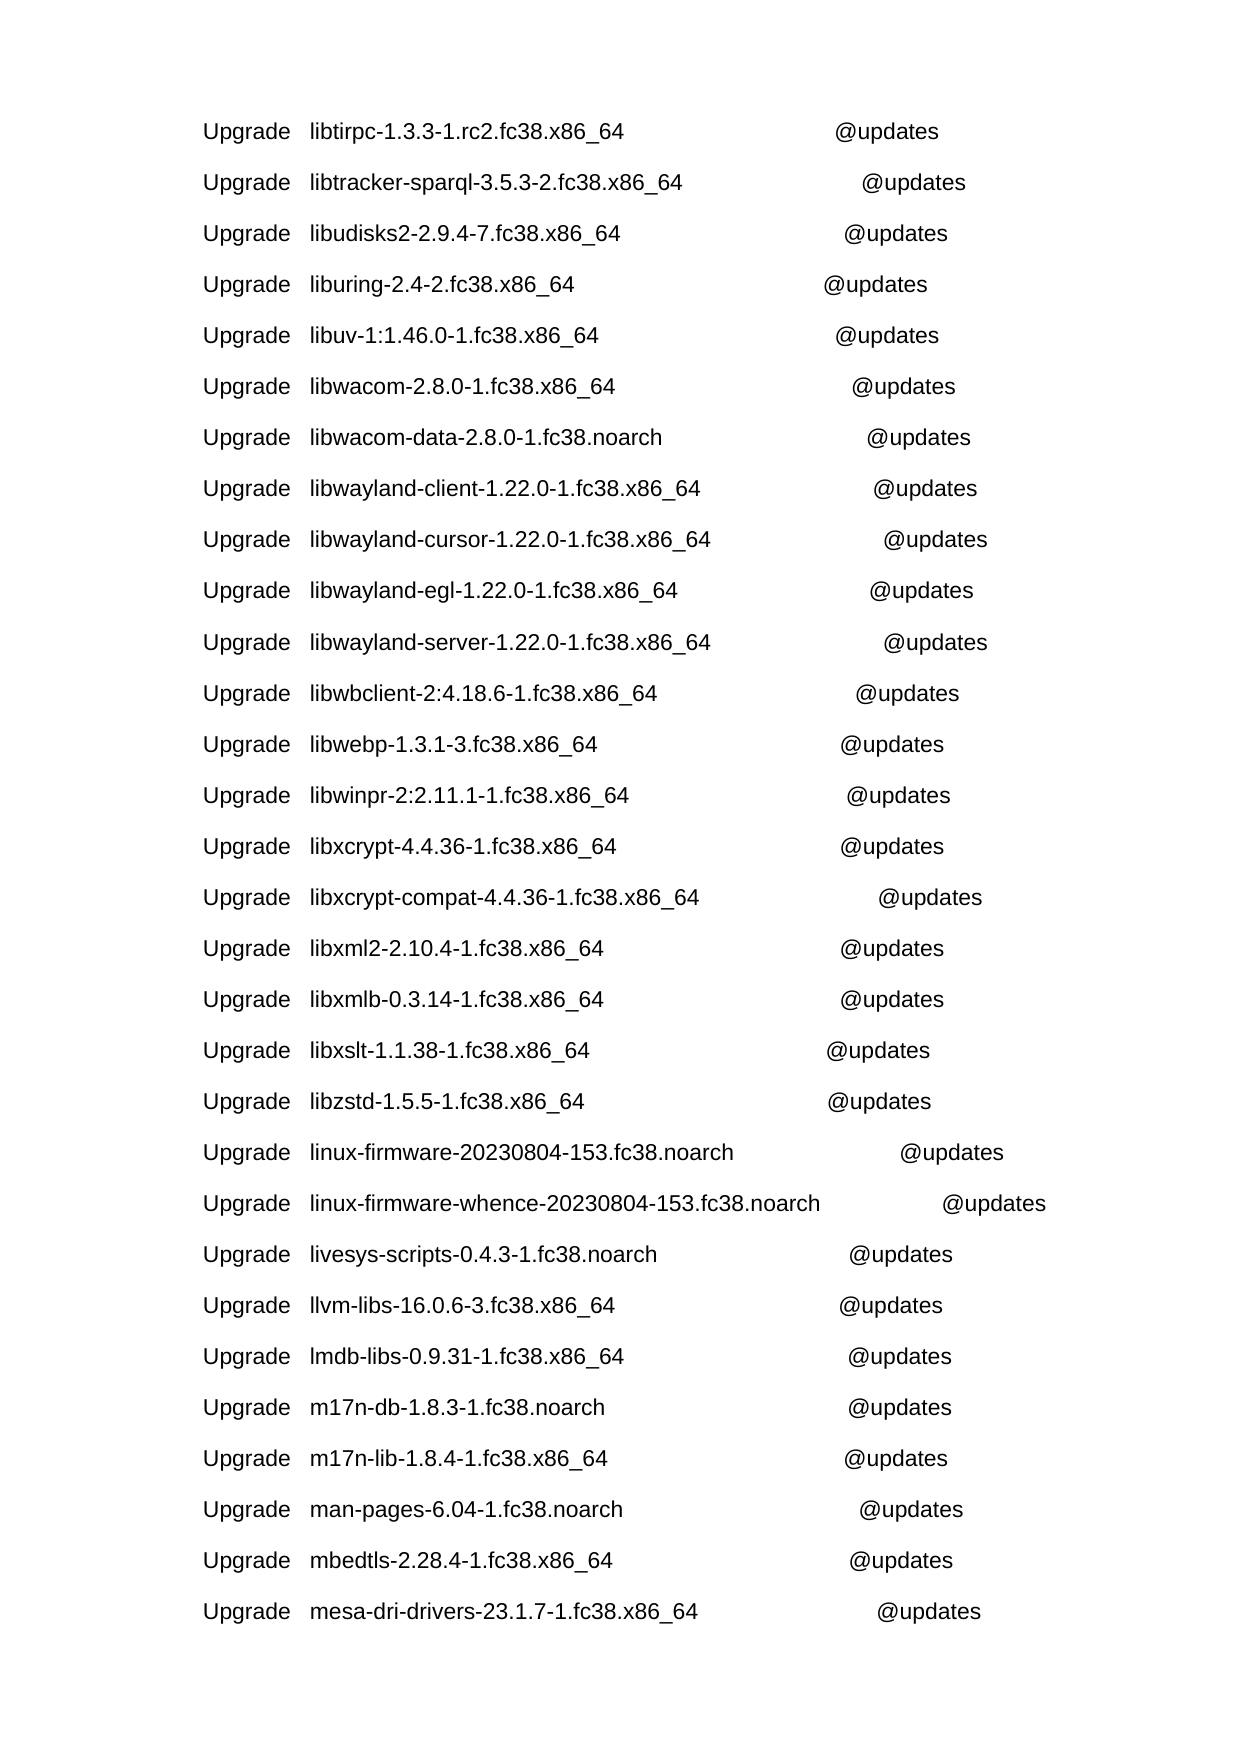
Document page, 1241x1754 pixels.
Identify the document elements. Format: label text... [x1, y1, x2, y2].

text Upgrade man-pages-6.04-1.fc38.noarch @updates [177, 1496, 1152, 1523]
text Upgrade libtracker-sparql-3.5.3-2.fc38.x86_64 @updates [177, 169, 1152, 196]
text Upgrade libxslt-1.1.38-1.fc38.x86_64 @updates [177, 1037, 1152, 1063]
text Upgrade libwayland-cursor-1.22.0-1.fc38.x86_64 @updates [177, 526, 1152, 553]
text Upgrade libwbclient-2:4.18.6-1.fc38.x86_64 @updates [177, 679, 1152, 706]
text Upgrade libudisks2-2.9.4-7.fc38.x86_64 @updates [177, 220, 1152, 247]
text Upgrade libwayland-client-1.22.0-1.fc38.x86_64 @updates [177, 475, 1152, 502]
text Upgrade livesys-scripts-0.4.3-1.fc38.noarch @updates [177, 1241, 1152, 1267]
text Upgrade linux-firmware-20230804-153.fc38.noarch @updates [177, 1139, 1152, 1165]
text Upgrade m17n-lib-1.8.4-1.fc38.x86_64 @updates [177, 1445, 1152, 1472]
text Upgrade libxmlb-0.3.14-1.fc38.x86_64 @updates [177, 986, 1152, 1012]
text Upgrade libwacom-data-2.8.0-1.fc38.noarch @updates [177, 424, 1152, 451]
text Upgrade mbedtls-2.28.4-1.fc38.x86_64 @updates [177, 1547, 1152, 1574]
text Upgrade lmdb-libs-0.9.31-1.fc38.x86_64 @updates [177, 1343, 1152, 1369]
text Upgrade libxcrypt-compat-4.4.36-1.fc38.x86_64 @updates [177, 884, 1152, 910]
text Upgrade libwebp-1.3.1-3.fc38.x86_64 @updates [177, 731, 1152, 757]
text Upgrade llvm-libs-16.0.6-3.fc38.x86_64 @updates [177, 1292, 1152, 1318]
text Upgrade libtirpc-1.3.3-1.rc2.fc38.x86_64 @updates [177, 118, 1152, 144]
text Upgrade libzstd-1.5.5-1.fc38.x86_64 @updates [177, 1088, 1152, 1114]
text Upgrade libwayland-server-1.22.0-1.fc38.x86_64 @updates [177, 628, 1152, 655]
text Upgrade libuv-1:1.46.0-1.fc38.x86_64 @updates [177, 322, 1152, 349]
text Upgrade linux-firmware-whence-20230804-153.fc38.noarch @updates [177, 1190, 1152, 1216]
text Upgrade libwayland-egl-1.22.0-1.fc38.x86_64 @updates [177, 577, 1152, 604]
text Upgrade libwinpr-2:2.11.1-1.fc38.x86_64 @updates [177, 782, 1152, 808]
text Upgrade libxml2-2.10.4-1.fc38.x86_64 @updates [177, 935, 1152, 961]
text Upgrade m17n-db-1.8.3-1.fc38.noarch @updates [177, 1394, 1152, 1421]
text Upgrade mesa-dri-drivers-23.1.7-1.fc38.x86_64 @updates [177, 1598, 1152, 1625]
text Upgrade libwacom-2.8.0-1.fc38.x86_64 @updates [177, 373, 1152, 400]
text Upgrade liburing-2.4-2.fc38.x86_64 @updates [177, 271, 1152, 298]
text Upgrade libxcrypt-4.4.36-1.fc38.x86_64 @updates [177, 833, 1152, 859]
